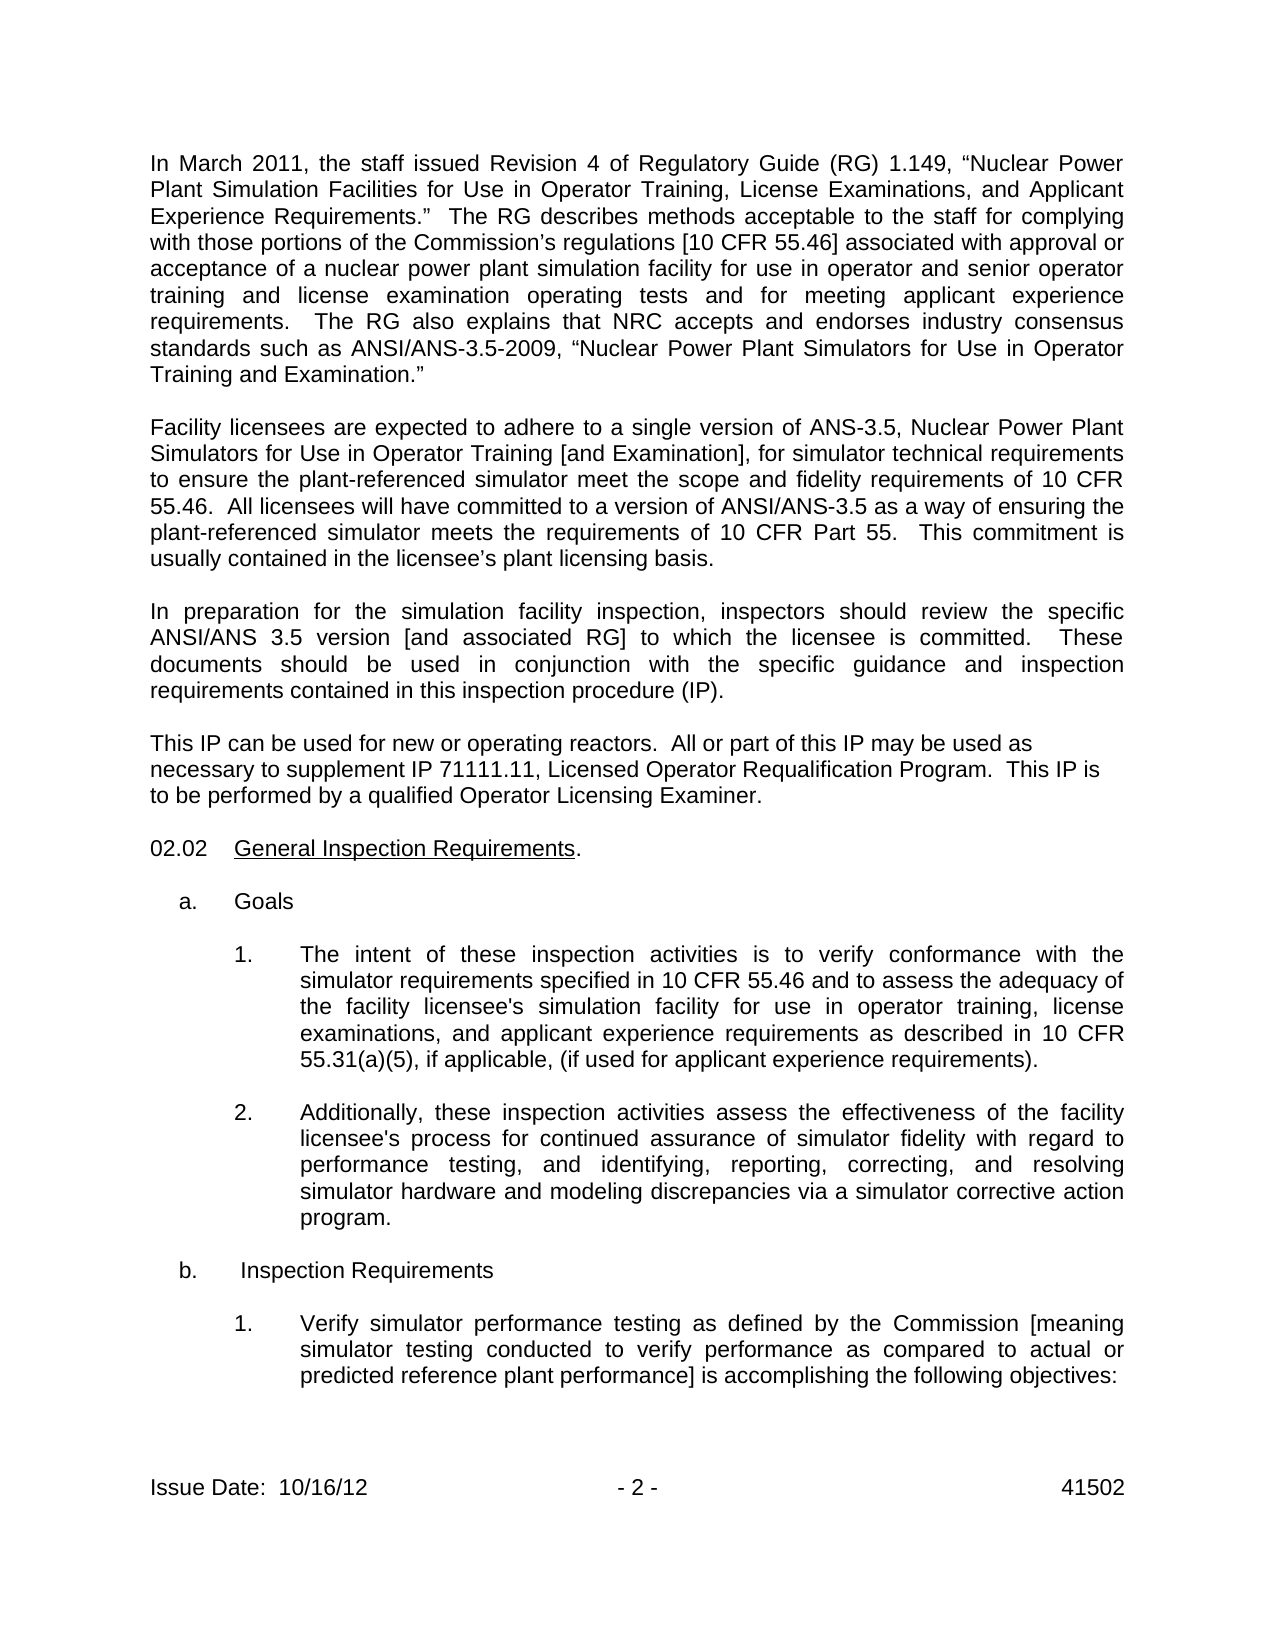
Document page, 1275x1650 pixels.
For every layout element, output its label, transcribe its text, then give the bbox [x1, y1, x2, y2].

text In March 2011, the staff issued Revision 4 of Regulatory Guide (RG) 1.149, “Nuclear Power Plant Simulation Facilities for Use in Operator Training, License Examinations, and Applicant Experience Requirements.” The RG describes methods acceptable to the staff for complying with those portions of the Commission’s regulations [10 CFR 55.46] associated with approval or acceptance of a nuclear power plant simulation facility for use in operator and senior operator training and license examination operating tests and for meeting applicant experience requirements. The RG also explains that NRC accepts and endorses industry consensus standards such as ANSI/ANS-3.5-2009, “Nuclear Power Plant Simulators for Use in Operator Training and Examination.” [150, 150, 1125, 387]
text 1. The intent of these inspection activities is to verify conformance with the simulator requirements specified in 10 CFR 55.46 and to assess the adequacy of the facility licensee's simulation facility for use in operator training, license examinations, and applicant experience requirements as described in 10 CFR 55.31(a)(5), if applicable, (if used for applicant experience requirements). [150, 941, 1125, 1072]
text 1. Verify simulator performance testing as defined by the Commission [meaning simulator testing conducted to verify performance as compared to actual or predicted reference plant performance] is accomplishing the following objectives: [150, 1309, 1125, 1389]
text b. Inspection Requirements [150, 1257, 1125, 1283]
text In preparation for the simulation facility inspection, inspectors should review the specific ANSI/ANS 3.5 version [and associated RG] to which the licensee is committed. These documents should be used in conjunction with the specific guidance and inspection requirements contained in this inspection procedure (IP). [150, 598, 1125, 703]
text Facility licensees are expected to adhere to a single version of ANS-3.5, Nuclear Power Plant Simulators for Use in Operator Training [and Examination], for simulator technical requirements to ensure the plant-referenced simulator meet the scope and fidelity requirements of 10 CFR 55.46. All licensees will have committed to a version of ANSI/ANS-3.5 as a way of ensuring the plant-referenced simulator meets the requirements of 10 CFR Part 55. This commitment is usually contained in the licensee’s plant licensing basis. [150, 413, 1125, 572]
text 2. Additionally, these inspection activities assess the effectiveness of the facility licensee's process for continued assurance of simulator fidelity with regard to performance testing, and identifying, reporting, correcting, and resolving simulator hardware and modeling discrepancies via a simulator corrective action program. [150, 1099, 1125, 1231]
text This IP can be used for new or operating reactors. All or part of this IP may be used as necessary to supplement IP 71111.11, Licensed Operator Requalification Program. This IP is to be performed by a qualified Operator Licensing Examiner. [150, 730, 1125, 809]
text a. Goals [150, 888, 1125, 914]
text 02.02 General Inspection Requirements. [150, 835, 1125, 862]
